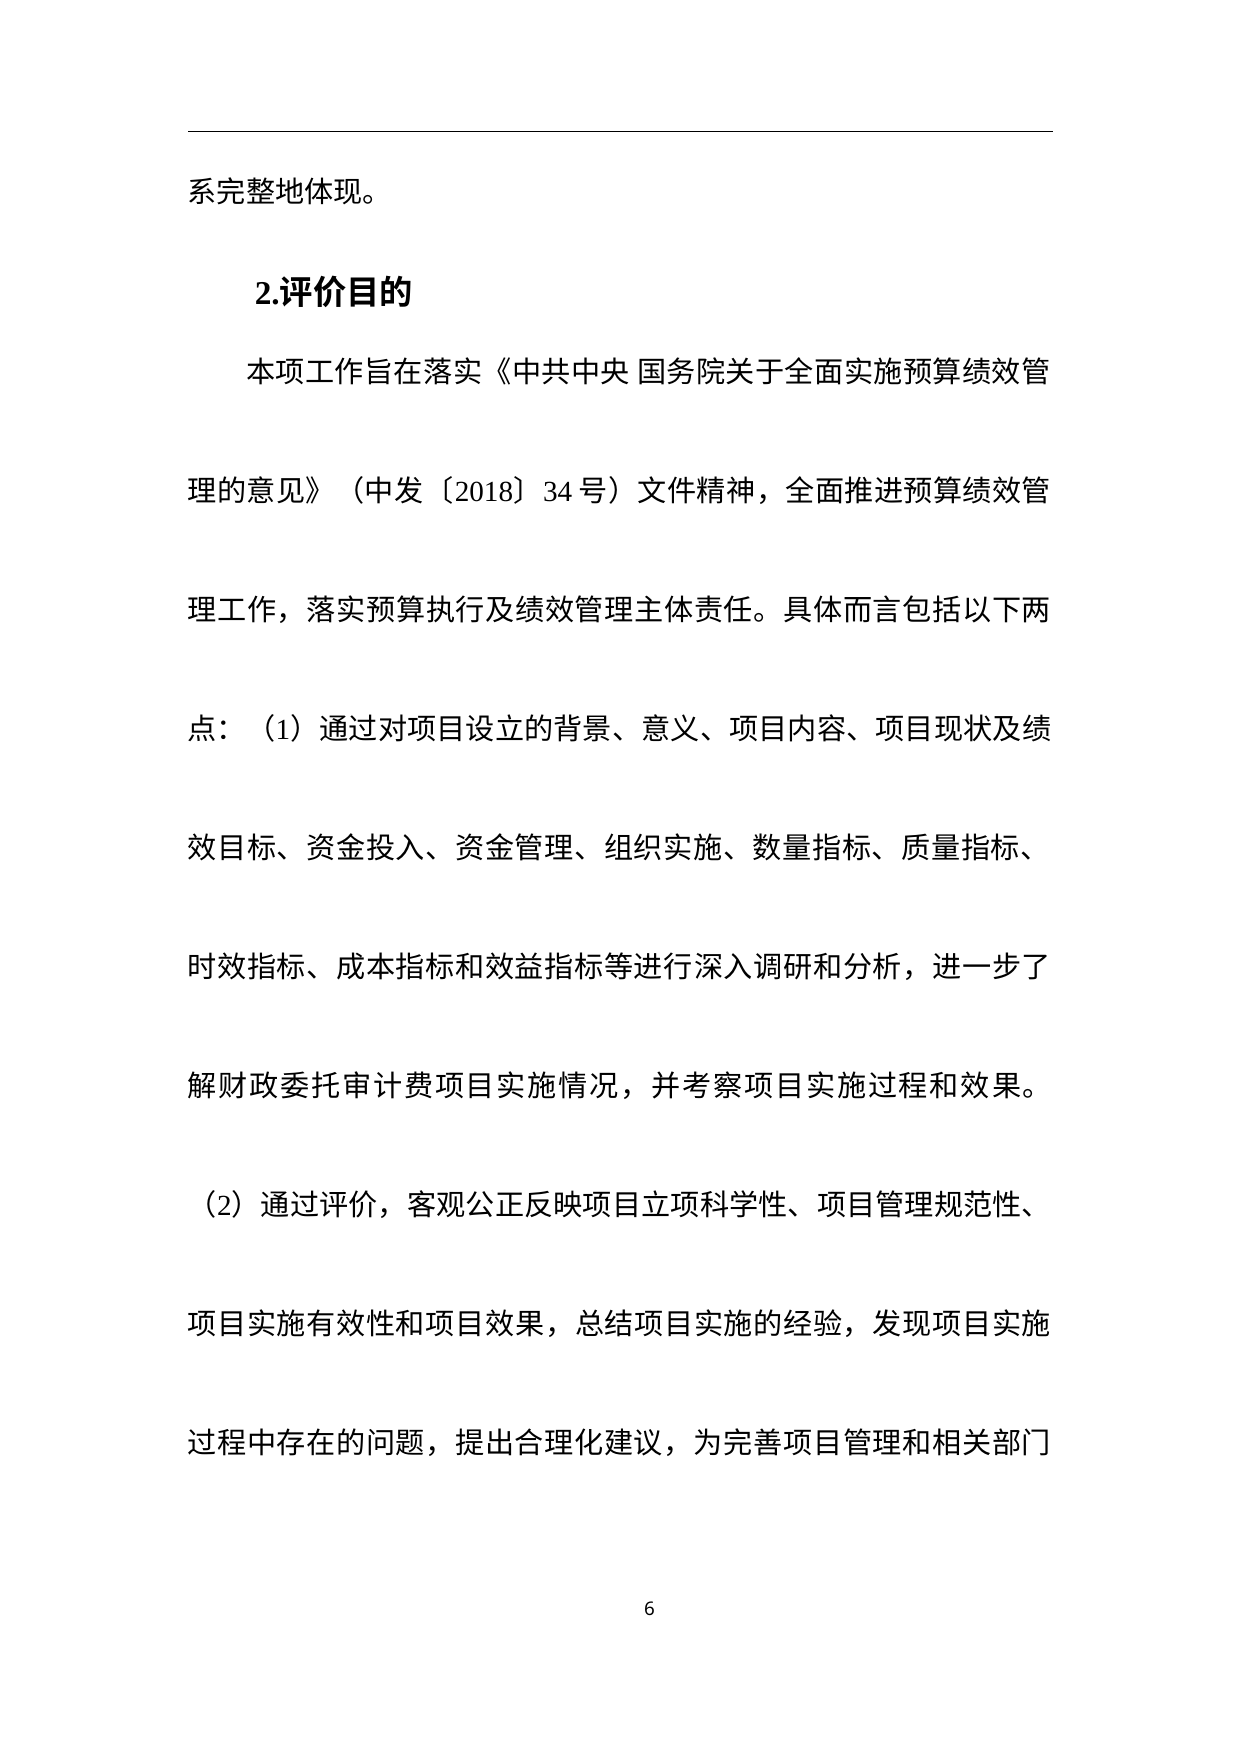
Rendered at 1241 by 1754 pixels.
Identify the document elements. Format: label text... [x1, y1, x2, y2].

subtitle 2.评价目的 [187, 251, 1053, 330]
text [187, 150, 1053, 229]
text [187, 330, 1053, 1481]
